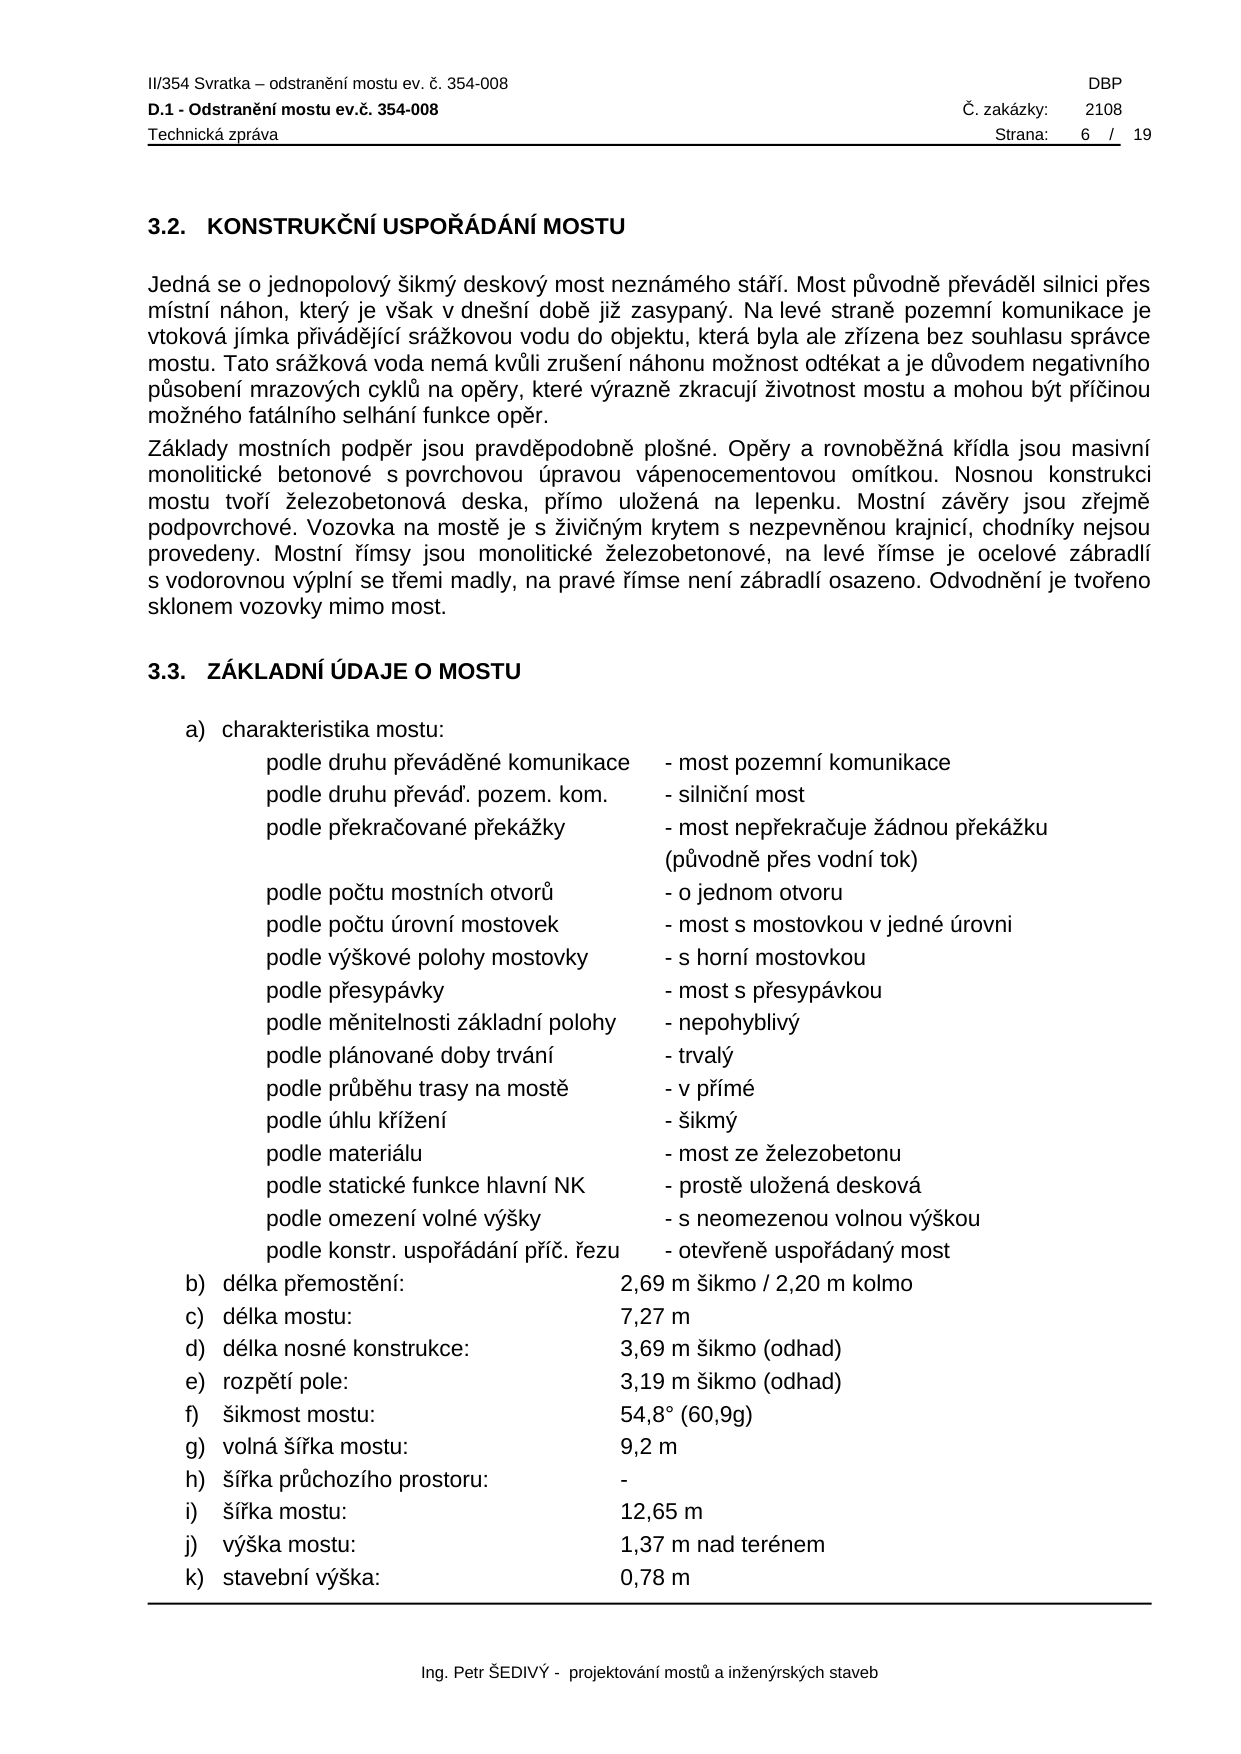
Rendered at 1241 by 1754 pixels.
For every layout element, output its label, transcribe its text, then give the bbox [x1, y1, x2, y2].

list délka mostu: 7,27 m [185, 1303, 1152, 1329]
subtitle Konstrukční uspořádání mostu [148, 213, 1152, 239]
list podle statické funkce hlavní NK - prostě uložená desková [266, 1172, 1152, 1199]
list podle průběhu trasy na mostě - v přímé [266, 1074, 1152, 1101]
list podle druhu převáděné komunikace - most pozemní komunikace [266, 748, 1152, 775]
list (původně přes vodní tok) [266, 846, 1152, 873]
list stavební výška: 0,78 m [185, 1563, 1152, 1590]
list délka nosné konstrukce: 3,69 m šikmo (odhad) [185, 1335, 1152, 1362]
list podle druhu převáď. pozem. kom. - silniční most [266, 781, 1152, 807]
list šikmost mostu: 54,8° (60,9g) [185, 1401, 1152, 1427]
list šířka mostu: 12,65 m [185, 1498, 1152, 1525]
list podle omezení volné výšky - s neomezenou volnou výškou [266, 1205, 1152, 1231]
list volná šířka mostu: 9,2 m [185, 1433, 1152, 1459]
list charakteristika mostu: [185, 716, 1152, 742]
list podle výškové polohy mostovky - s horní mostovkou [266, 944, 1152, 970]
text Jedná se o jednopolový šikmý deskový most neznámého stáří. Most původně převáděl silnici přes místní náhon, který je však v dnešní době již zasypaný. Na levé straně pozemní komunikace je vtoková jímka přivádějící srážkovou vodu do objektu, která byla ale zřízena bez souhlasu správce mostu. Tato srážková voda nemá kvůli zrušení náhonu možnost odtékat a je důvodem negativního působení mrazových cyklů na opěry, které výrazně zkracují životnost mostu a mohou být příčinou možného fatálního selhání funkce opěr. [148, 271, 1152, 429]
list výška mostu: 1,37 m nad terénem [185, 1531, 1152, 1557]
list podle materiálu - most ze železobetonu [266, 1140, 1152, 1166]
text Základy mostních podpěr jsou pravděpodobně plošné. Opěry a rovnoběžná křídla jsou masivní monolitické betonové s povrchovou úpravou vápenocementovou omítkou. Nosnou konstrukci mostu tvoří železobetonová deska, přímo uložená na lepenku. Mostní závěry jsou zřejmě podpovrchové. Vozovka na mostě je s živičným krytem s nezpevněnou krajnicí, chodníky nejsou provedeny. Mostní římsy jsou monolitické železobetonové, na levé římse je ocelové zábradlí s vodorovnou výplní se třemi madly, na pravé římse není zábradlí osazeno. Odvodnění je tvořeno sklonem vozovky mimo most. [148, 435, 1152, 619]
list podle přesypávky - most s přesypávkou [266, 977, 1152, 1003]
list podle počtu úrovní mostovek - most s mostovkou v jedné úrovni [266, 911, 1152, 938]
list podle měnitelnosti základní polohy - nepohyblivý [266, 1009, 1152, 1036]
list podle konstr. uspořádání příč. řezu - otevřeně uspořádaný most [266, 1237, 1152, 1264]
list šířka průchozího prostoru: - [185, 1466, 1152, 1492]
list rozpětí pole: 3,19 m šikmo (odhad) [185, 1368, 1152, 1394]
list délka přemostění: 2,69 m šikmo / 2,20 m kolmo [185, 1270, 1152, 1296]
list podle počtu mostních otvorů - o jednom otvoru [266, 879, 1152, 905]
list podle překračované překážky - most nepřekračuje žádnou překážku [266, 814, 1152, 840]
list podle úhlu křížení - šikmý [266, 1107, 1152, 1133]
subtitle Základní údaje o mostu [148, 658, 1152, 684]
list podle plánované doby trvání - trvalý [266, 1042, 1152, 1068]
